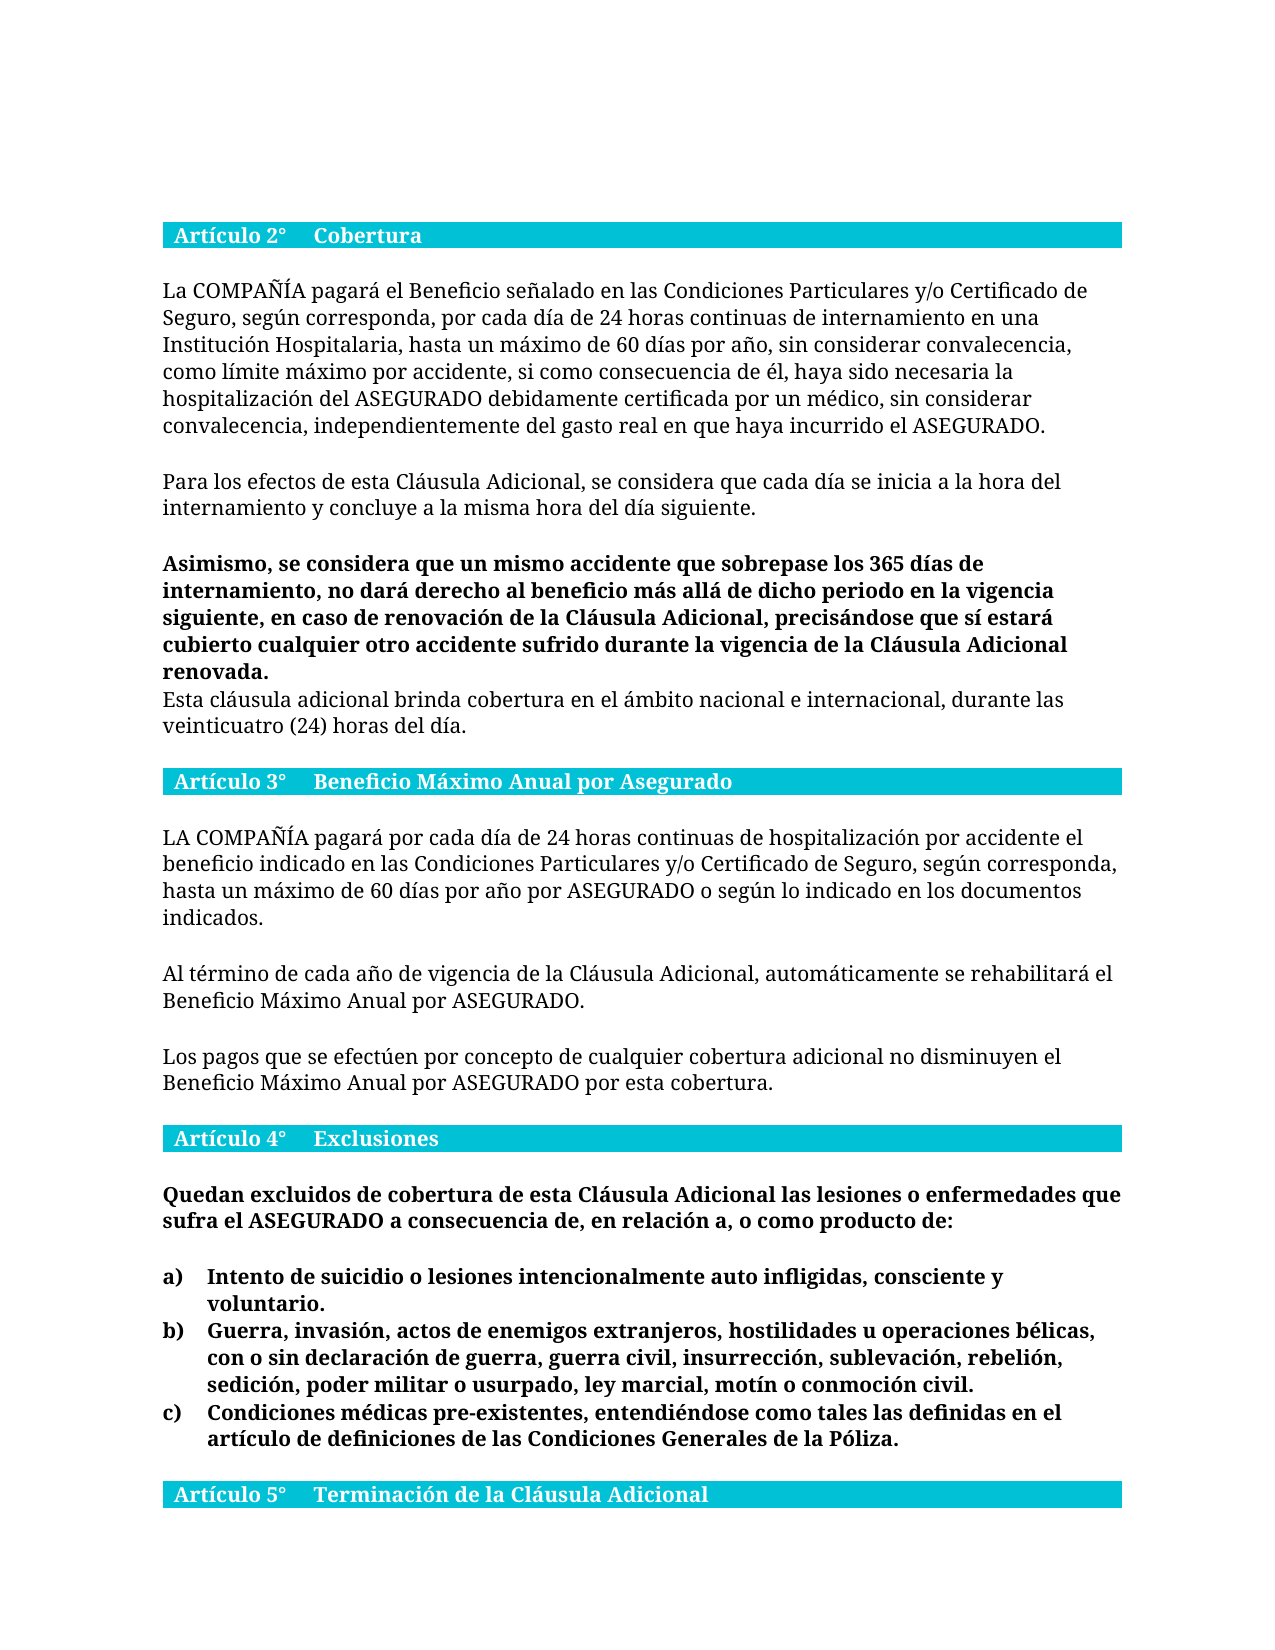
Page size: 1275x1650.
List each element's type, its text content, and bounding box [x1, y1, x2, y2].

list Guerra, invasión, actos de enemigos extranjeros, hostilidades u operaciones bélicas, con o sin declaración de guerra, guerra civil, insurrección, sublevación, rebelión, sedición, poder militar o usurpado, ley marcial, motín o conmoción civil. [162, 1317, 1122, 1398]
text Quedan excluidos de cobertura de esta Cláusula Adicional las lesiones o enfermedades que sufra el ASEGURADO a consecuencia de, en relación a, o como producto de: [162, 1181, 1122, 1235]
text Los pagos que se efectúen por concepto de cualquier cobertura adicional no disminuyen el Beneficio Máximo Anual por ASEGURADO por esta cobertura. [162, 1043, 1122, 1097]
text Para los efectos de esta Cláusula Adicional, se considera que cada día se inicia a la hora del internamiento y concluye a la misma hora del día siguiente. [162, 468, 1122, 522]
text Esta cláusula adicional brinda cobertura en el ámbito nacional e internacional, durante las veinticuatro (24) horas del día. [162, 686, 1122, 740]
table_header Artículo 5° Terminación de la Cláusula Adicional [163, 1481, 1122, 1508]
table_header Artículo 3° Beneficio Máximo Anual por Asegurado [163, 768, 1122, 795]
list Condiciones médicas pre-existentes, entendiéndose como tales las definidas en el artículo de definiciones de las Condiciones Generales de la Póliza. [162, 1398, 1122, 1452]
text LA COMPAÑÍA pagará por cada día de 24 horas continuas de hospitalización por accidente el beneficio indicado en las Condiciones Particulares y/o Certificado de Seguro, según corresponda, hasta un máximo de 60 días por año por ASEGURADO o según lo indicado en los documentos indicados. [162, 823, 1122, 932]
text Al término de cada año de vigencia de la Cláusula Adicional, automáticamente se rehabilitará el Beneficio Máximo Anual por ASEGURADO. [162, 960, 1122, 1014]
text Asimismo, se considera que un mismo accidente que sobrepase los 365 días de internamiento, no dará derecho al beneficio más allá de dicho periodo en la vigencia siguiente, en caso de renovación de la Cláusula Adicional, precisándose que sí estará cubierto cualquier otro accidente sufrido durante la vigencia de la Cláusula Adicional renovada. [162, 550, 1122, 686]
text La COMPAÑÍA pagará el Beneficio señalado en las Condiciones Particulares y/o Certificado de Seguro, según corresponda, por cada día de 24 horas continuas de internamiento en una Institución Hospitalaria, hasta un máximo de 60 días por año, sin considerar convalecencia, como límite máximo por accidente, si como consecuencia de él, haya sido necesaria la hospitalización del ASEGURADO debidamente certificada por un médico, sin considerar convalecencia, independientemente del gasto real en que haya incurrido el ASEGURADO. [162, 277, 1122, 439]
list Intento de suicidio o lesiones intencionalmente auto infligidas, consciente y voluntario. [162, 1263, 1122, 1317]
table_header Artículo 2° Cobertura [163, 222, 1122, 248]
table_header Artículo 4° Exclusiones [163, 1125, 1122, 1152]
